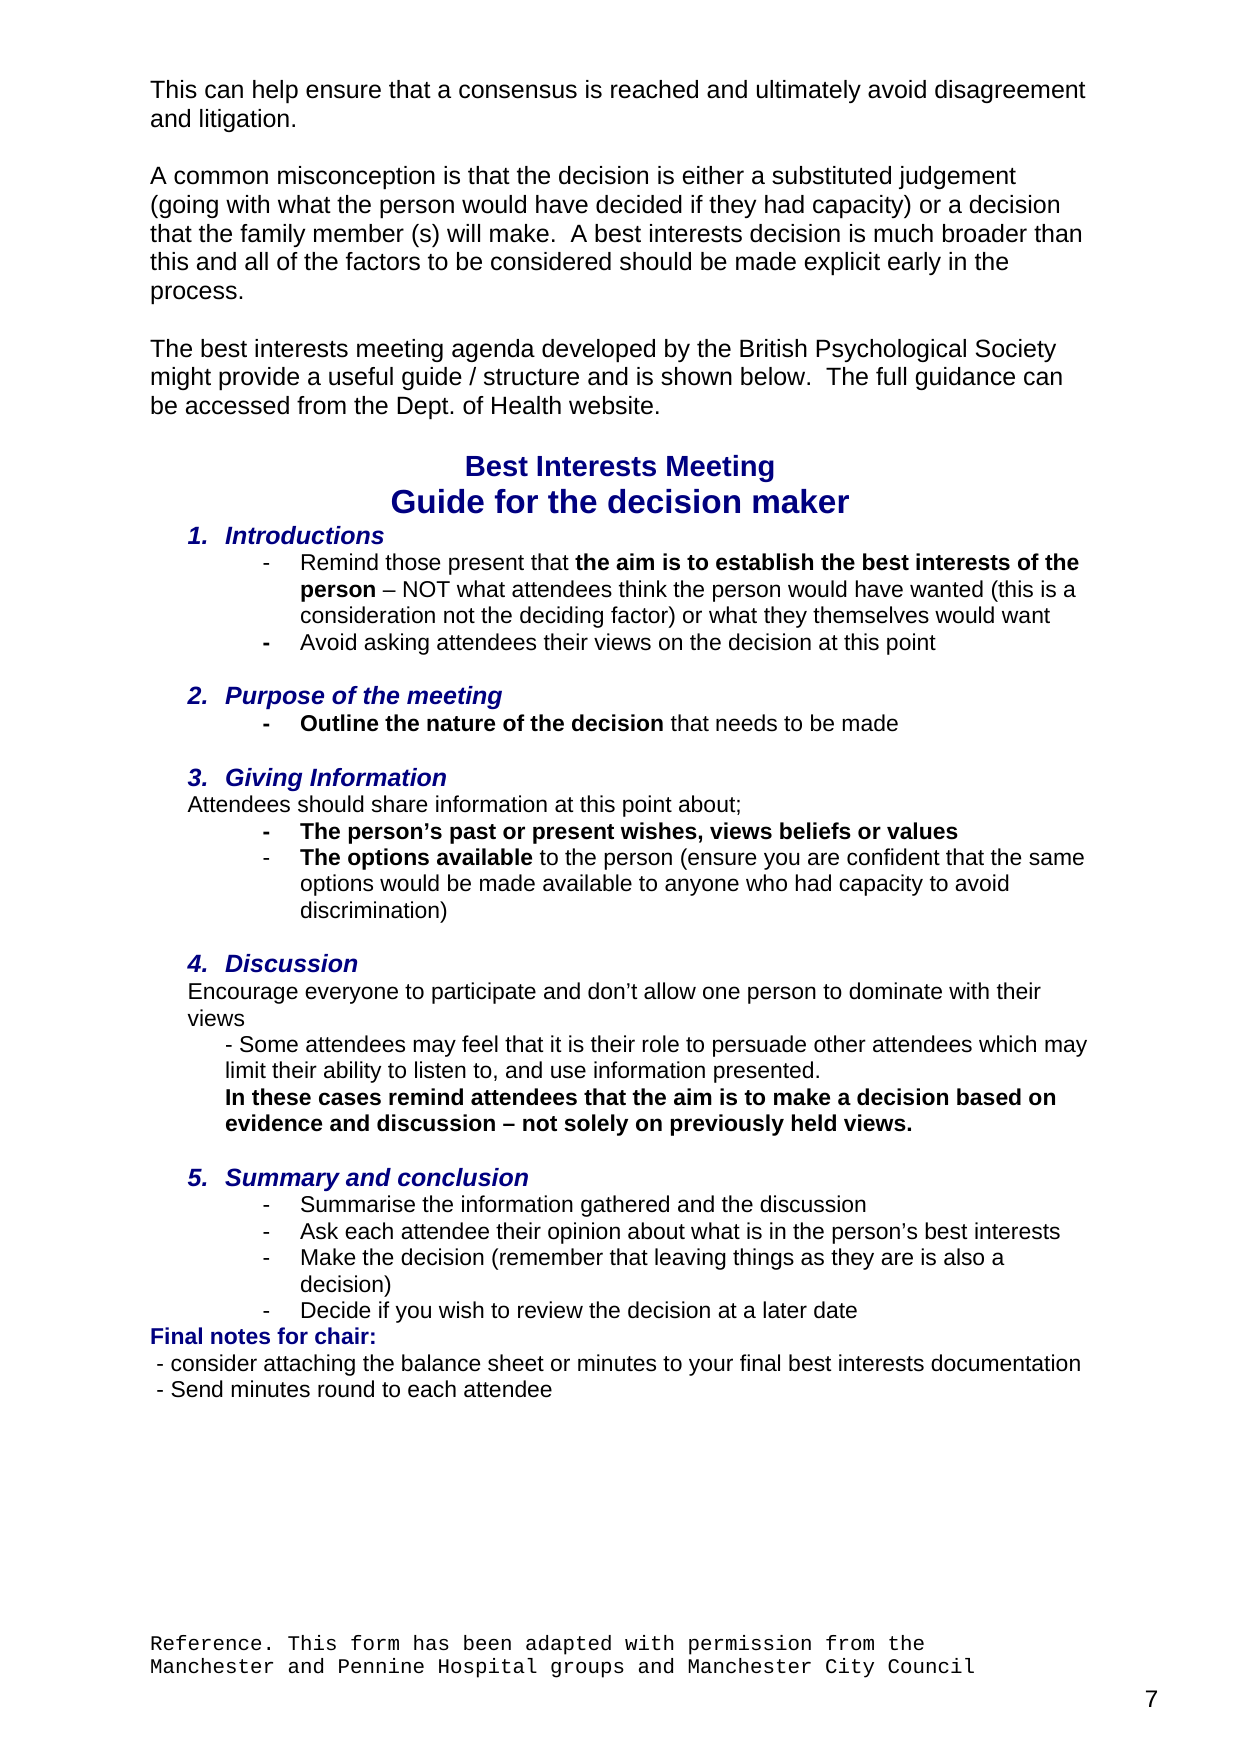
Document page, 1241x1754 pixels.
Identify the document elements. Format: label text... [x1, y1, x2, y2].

list Summarise the information gathered and the discussion [262, 1191, 1090, 1218]
text Encourage everyone to participate and don’t allow one person to dominate with their views [187, 978, 1090, 1031]
text Best Interests Meeting [150, 449, 1090, 482]
text A common misconception is that the decision is either a substituted judgement (going with what the person would have decided if they had capacity) or a decision that the family member (s) will make. A best interests decision is much broader than this and all of the factors to be considered should be made explicit early in the process. [150, 161, 1090, 305]
text - Some attendees may feel that it is their role to persuade other attendees which may limit their ability to listen to, and use information presented. [225, 1031, 1090, 1084]
text In these cases remind attendees that the aim is to make a decision based on evidence and discussion – not solely on previously held views. [225, 1084, 1090, 1136]
list The person’s past or present wishes, views beliefs or values [262, 818, 1090, 844]
text - consider attaching the balance sheet or minutes to your final best interests documentation [150, 1349, 1090, 1376]
text Guide for the decision maker [150, 482, 1090, 521]
text This can help ensure that a consensus is reached and ultimately avoid disagreement and litigation. [150, 75, 1090, 132]
list Summary and conclusion [187, 1163, 1090, 1191]
text Attendees should share information at this point about; [150, 791, 1090, 818]
text Final notes for chair: [150, 1323, 1090, 1349]
list Purpose of the meeting [187, 681, 1090, 710]
list Ask each attendee their opinion about what is in the person’s best interests [262, 1218, 1090, 1244]
text - Send minutes round to each attendee [150, 1376, 1090, 1402]
list Decide if you wish to review the decision at a later date [262, 1297, 1090, 1323]
list Make the decision (remember that leaving things as they are is also a decision) [262, 1244, 1090, 1297]
list Giving Information [187, 763, 1090, 791]
text The best interests meeting agenda developed by the British Psychological Society might provide a useful guide / structure and is shown below. The full guidance can be accessed from the Dept. of Health website. [150, 334, 1090, 420]
list Introductions [187, 521, 1090, 549]
list The options available to the person (ensure you are confident that the same options would be made available to anyone who had capacity to avoid discrimination) [262, 844, 1090, 923]
list Avoid asking attendees their views on the decision at this point [262, 628, 1090, 655]
list Remind those present that the aim is to establish the best interests of the person – NOT what attendees think the person would have wanted (this is a consideration not the deciding factor) or what they themselves would want [262, 549, 1090, 628]
list Discussion [187, 949, 1090, 978]
list Outline the nature of the decision that needs to be made [262, 710, 1090, 736]
